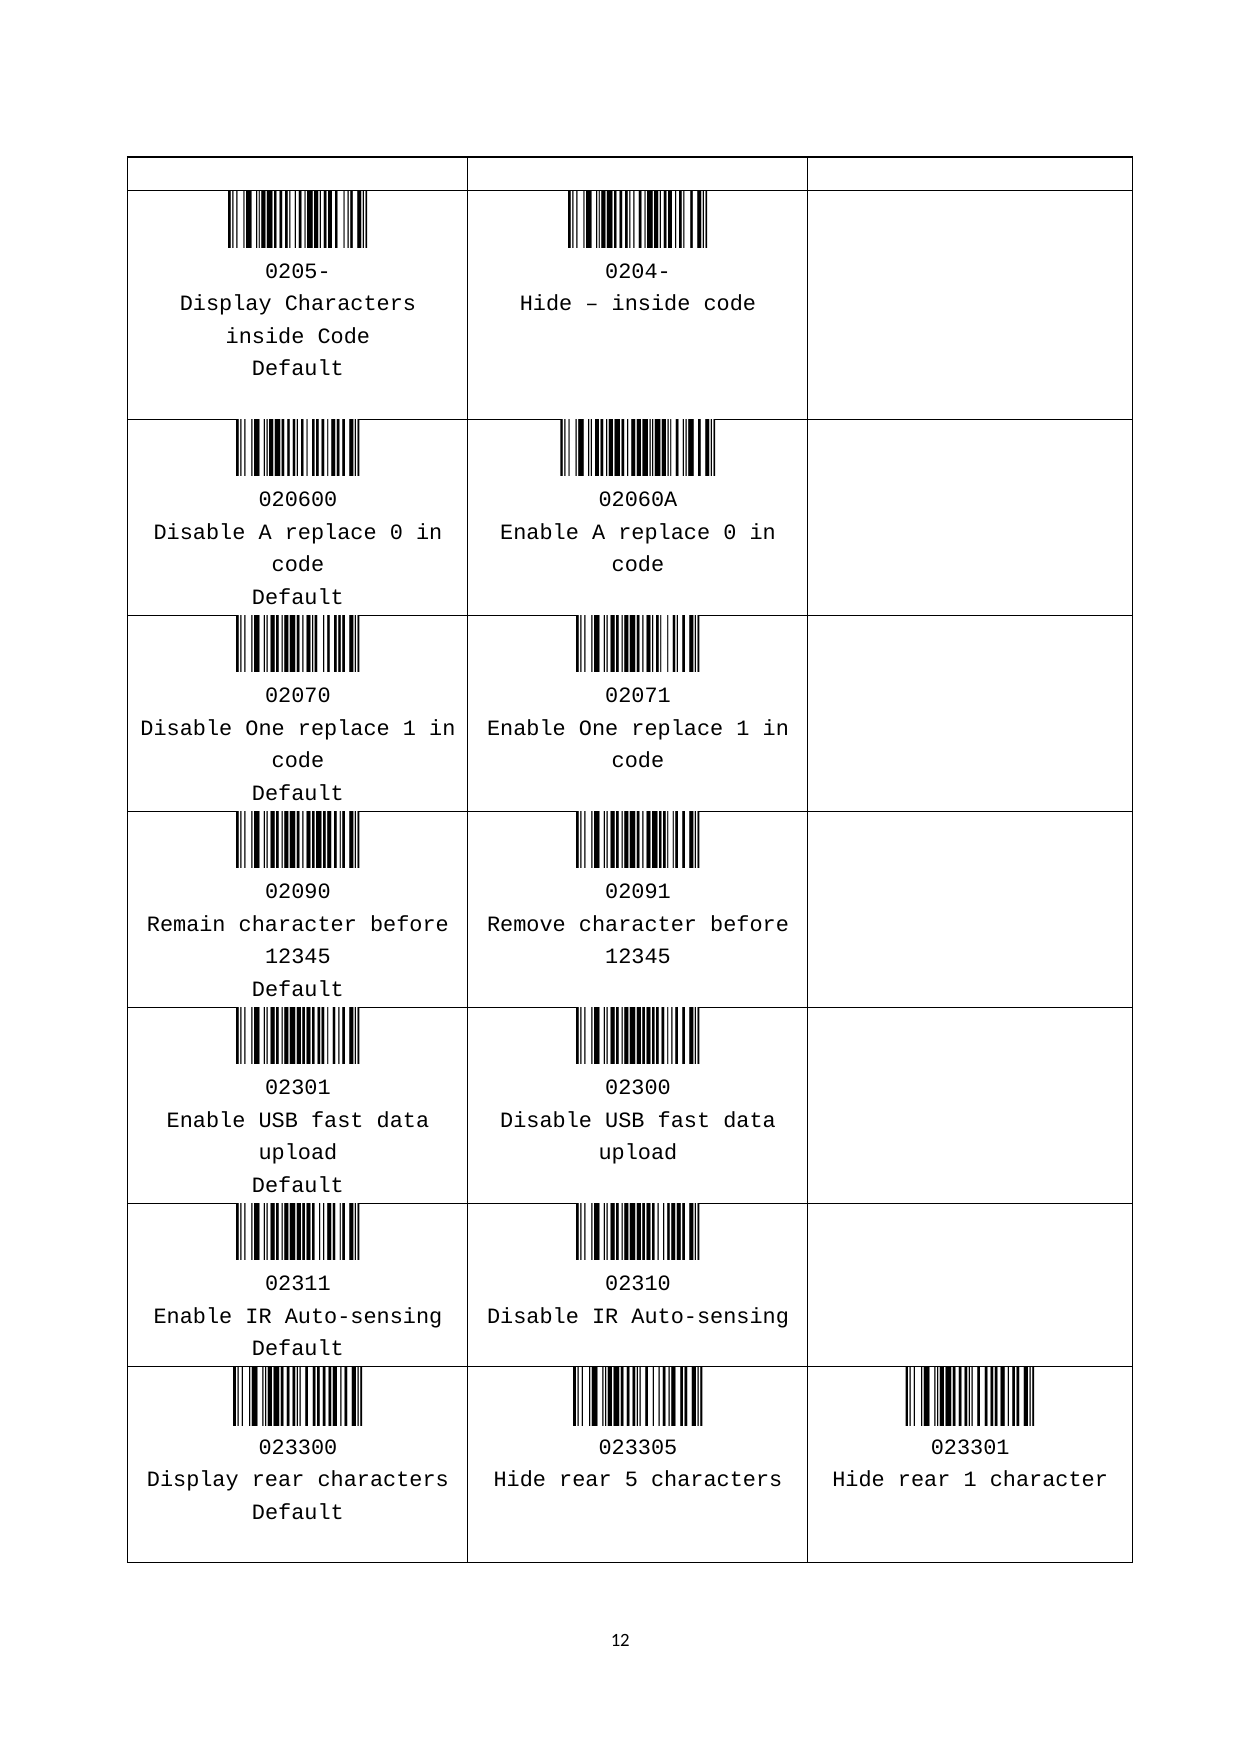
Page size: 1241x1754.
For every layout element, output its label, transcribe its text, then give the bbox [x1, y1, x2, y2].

table_cell 020600 Disable A replace 0 in code Default [128, 420, 467, 614]
picture [568, 191, 708, 248]
table_cell 023305 Hide rear 5 characters [468, 1367, 807, 1562]
table_cell 02090 Remain character before 12345 Default [128, 812, 467, 1007]
picture [560, 419, 715, 476]
table_cell 02310 Disable IR Auto-sensing [468, 1204, 807, 1366]
table_cell 02301 Enable USB fast data upload Default [128, 1008, 467, 1203]
table_cell 02311 Enable IR Auto-sensing Default [128, 1204, 467, 1366]
table_cell 02300 Disable USB fast data upload [468, 1008, 807, 1203]
table_cell 02060A Enable A replace 0 in code [468, 420, 807, 614]
table_cell 02071 Enable One replace 1 in code [468, 616, 807, 811]
table_cell 0205- Display Characters inside Code Default [128, 191, 467, 418]
table_cell [808, 812, 1132, 1007]
picture [576, 1203, 700, 1260]
picture [236, 1203, 360, 1260]
picture [228, 191, 368, 248]
picture [573, 1367, 703, 1426]
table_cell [468, 158, 807, 190]
table_cell 02070 Disable One replace 1 in code Default [128, 616, 467, 811]
table_cell 02091 Remove character before 12345 [468, 812, 807, 1007]
picture [236, 615, 360, 672]
picture [236, 419, 360, 476]
table_cell [808, 420, 1132, 614]
picture [236, 1007, 360, 1064]
table_cell [808, 158, 1132, 190]
table_cell 0204- Hide – inside code [468, 191, 807, 418]
picture [905, 1367, 1035, 1426]
table_cell 023300 Display rear characters Default [128, 1367, 467, 1562]
picture [233, 1367, 363, 1426]
table_cell [808, 1204, 1132, 1366]
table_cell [128, 158, 467, 190]
picture [576, 615, 700, 672]
picture [576, 1007, 700, 1064]
table_cell [808, 1008, 1132, 1203]
table_cell 023301 Hide rear 1 character [808, 1367, 1132, 1562]
picture [576, 811, 700, 868]
table_cell [808, 191, 1132, 418]
table_cell [808, 616, 1132, 811]
picture [236, 811, 360, 868]
